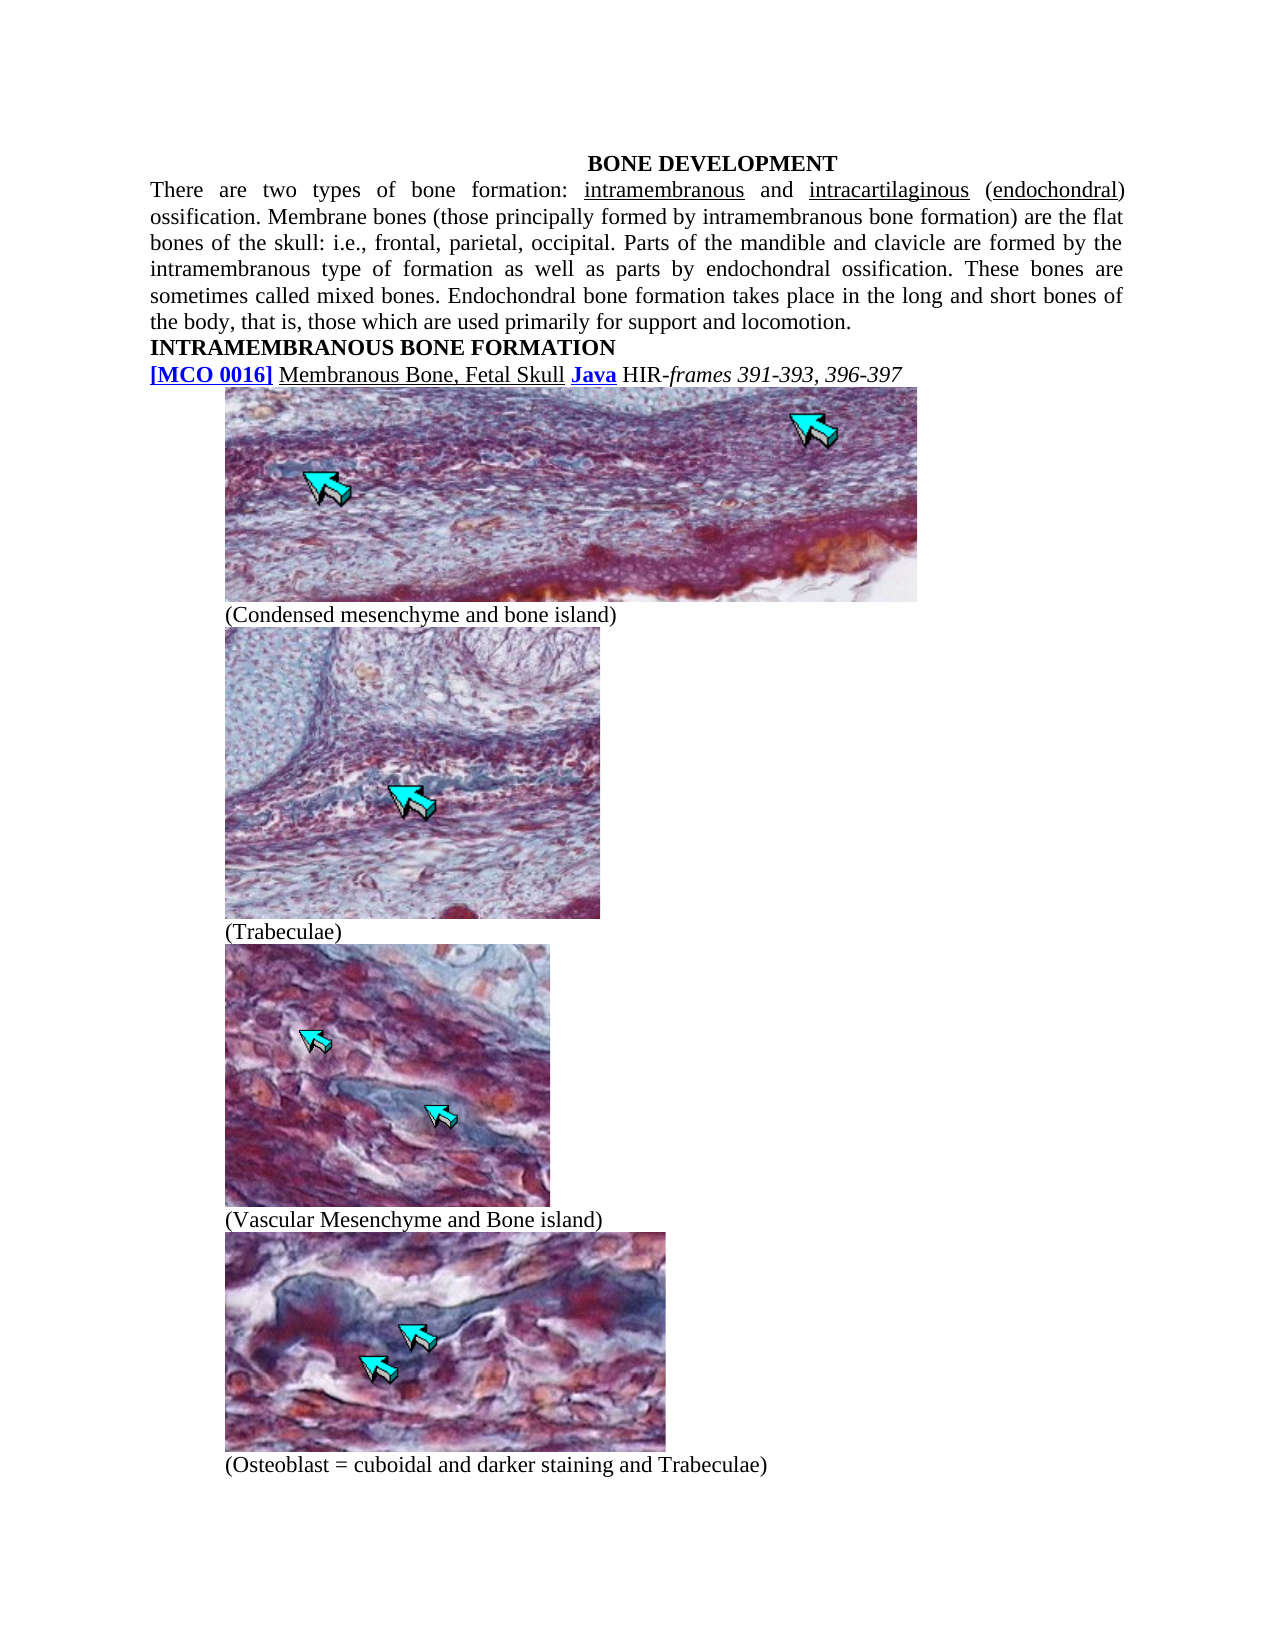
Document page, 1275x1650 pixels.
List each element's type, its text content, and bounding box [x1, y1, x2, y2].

text (Vascular Mesenchyme and Bone island) [225, 1206, 1275, 1233]
text INTRAMEMBRANOUS BONE FORMATION [150, 334, 1125, 361]
picture [225, 387, 918, 602]
text (Trabeculae) [225, 918, 1275, 944]
text [MCO 0016] Membranous Bone, Fetal Skull Java HIR-frames 391-393, 396-397 [150, 361, 1275, 387]
picture [225, 1232, 666, 1452]
text There are two types of bone formation: intramembranous and intracartilaginous (endochondral) ossification. Membrane bones (those principally formed by intramembranous bone formation) are the flat bones of the skull: i.e., frontal, parietal, occipital. Parts of the mandible and clavicle are formed by the intramembranous type of formation as well as parts by endochondral ossification. These bones are sometimes called mixed bones. Endochondral bone formation takes place in the long and short bones of the body, that is, those which are used primarily for support and locomotion. [150, 176, 1125, 334]
text (Osteoblast = cuboidal and darker staining and Trabeculae) [225, 1451, 1275, 1478]
text BONE DEVELOPMENT [150, 150, 1275, 176]
picture [225, 944, 550, 1207]
text (Condensed mesenchyme and bone island) [225, 601, 1275, 628]
picture [225, 627, 600, 919]
